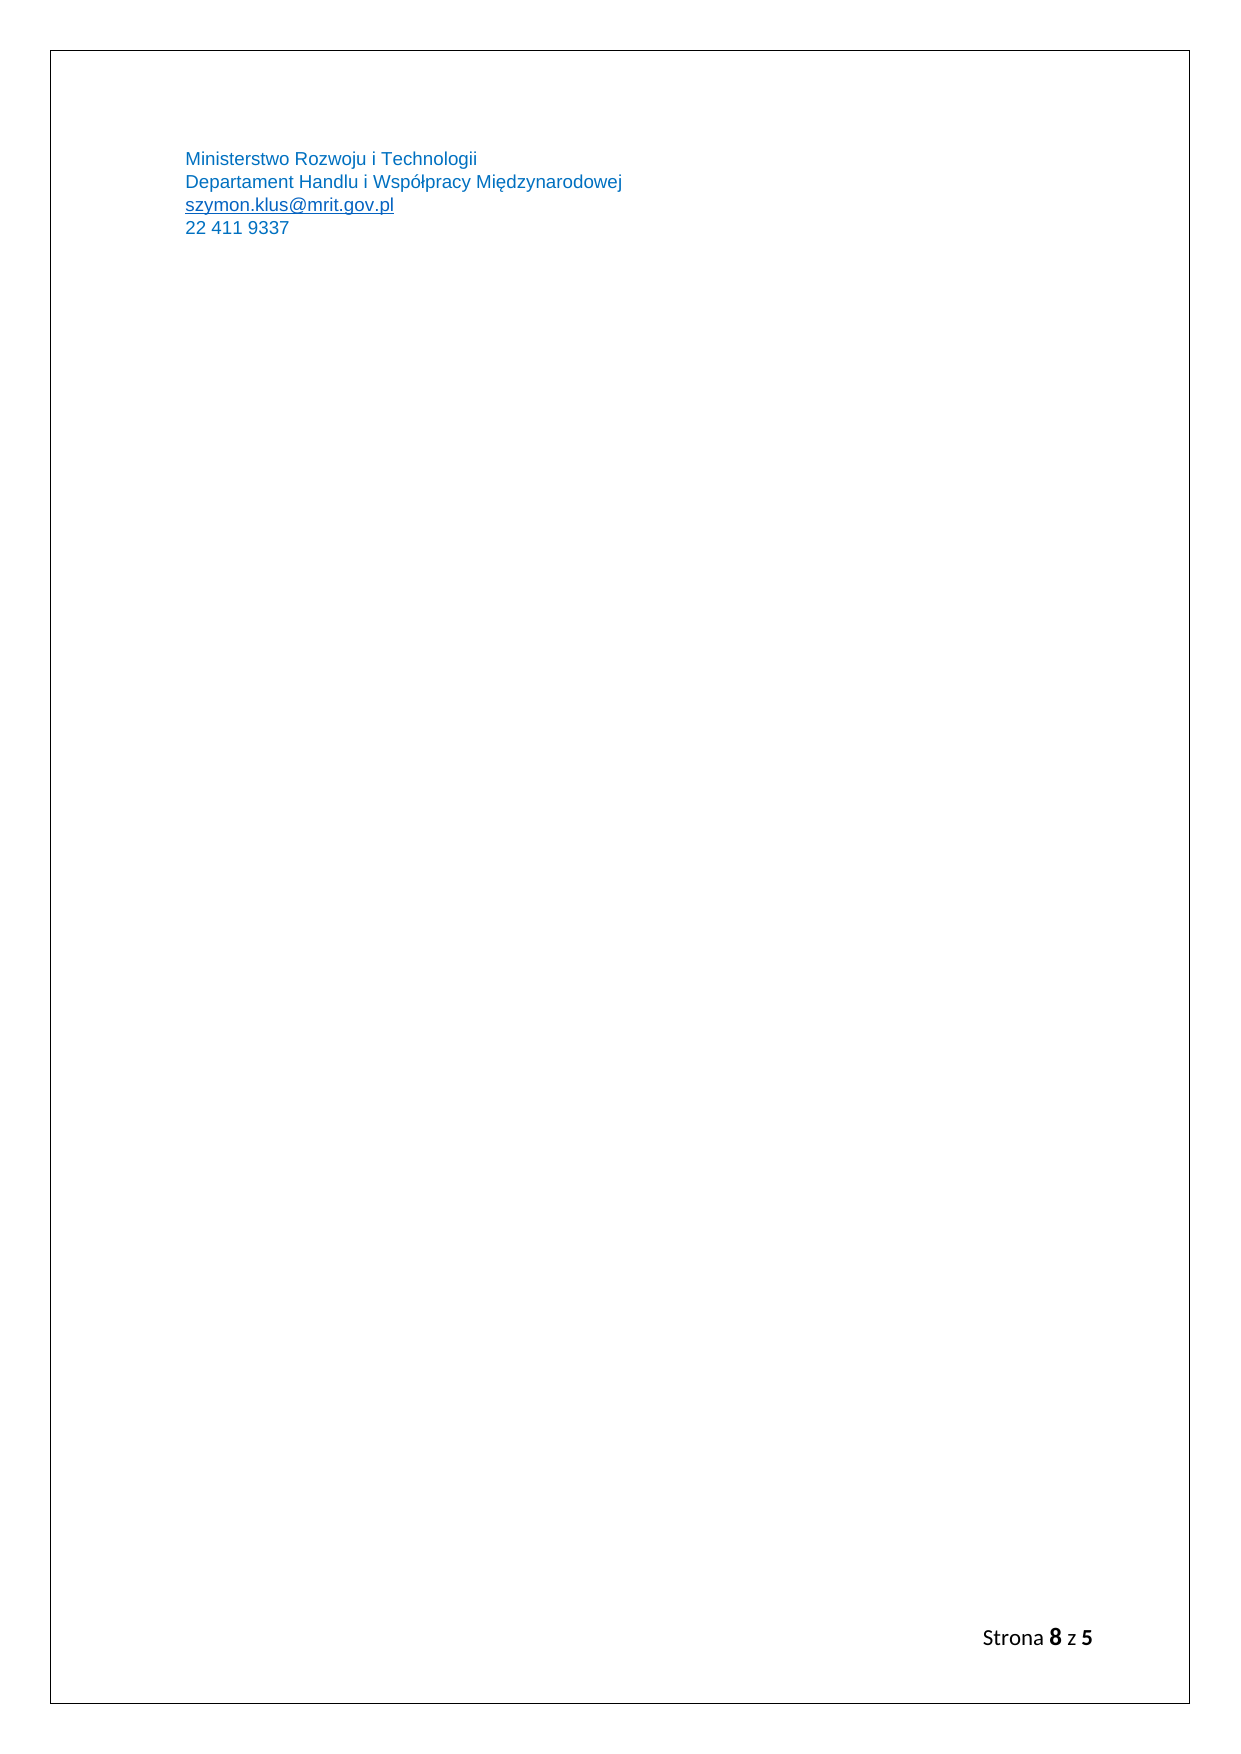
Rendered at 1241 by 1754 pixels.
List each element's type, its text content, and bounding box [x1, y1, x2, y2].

list szymon.klus@mrit.gov.pl [185, 194, 1093, 216]
list Departament Handlu i Współpracy Międzynarodowej [185, 171, 1093, 192]
list 22 411 9337 [185, 217, 1093, 239]
list Ministerstwo Rozwoju i Technologii [185, 147, 1093, 169]
